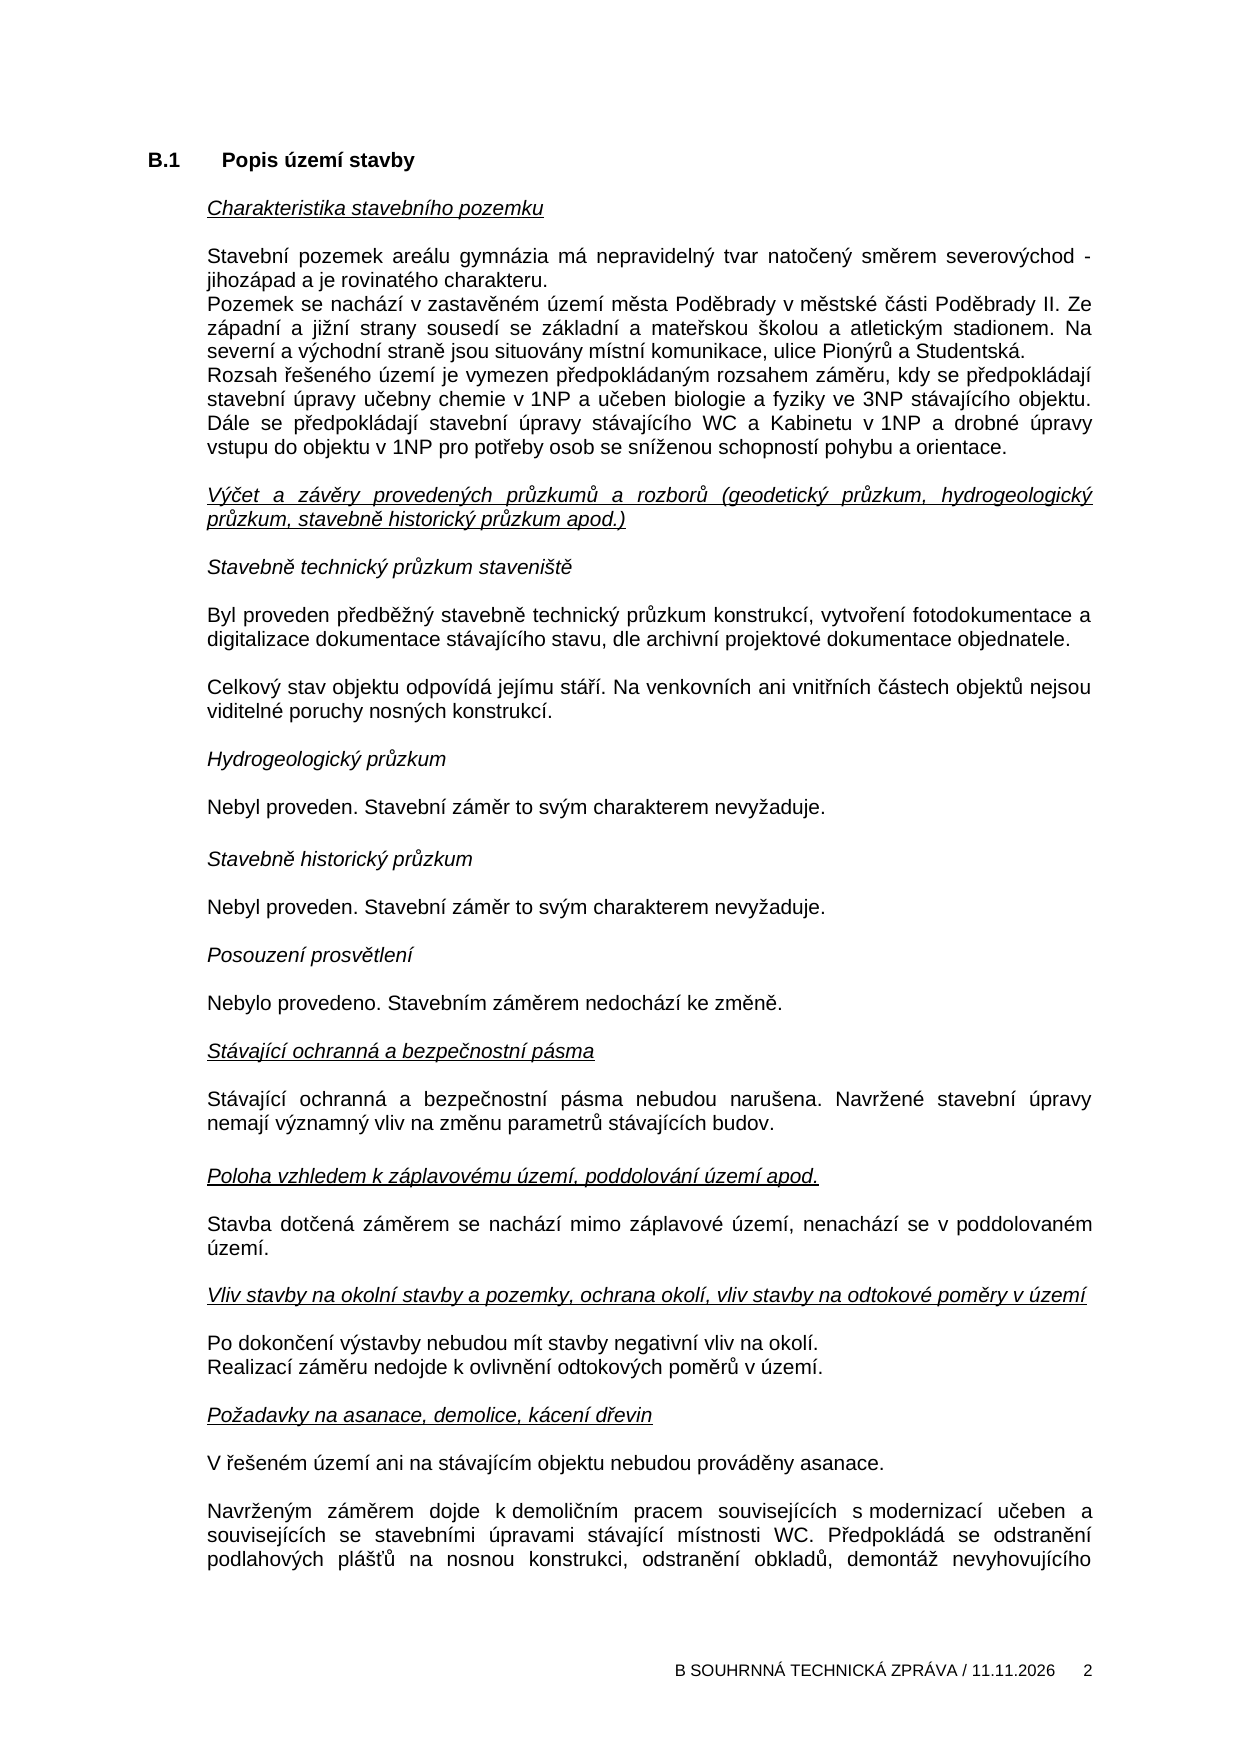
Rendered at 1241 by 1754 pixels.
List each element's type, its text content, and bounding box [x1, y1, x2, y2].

text Stavebně historický průzkum [207, 847, 1093, 871]
text Nebyl proveden. Stavební záměr to svým charakterem nevyžaduje. [207, 895, 1092, 919]
list Popis území stavby [148, 148, 974, 172]
text Stavební pozemek areálu gymnázia má nepravidelný tvar natočený směrem severovýchod - jihozápad a je rovinatého charakteru. [207, 243, 1092, 291]
text Výčet a závěry provedených průzkumů a rozborů (geodetický průzkum, hydrogeologický průzkum, stavebně historický průzkum apod.) [207, 505, 1093, 531]
text Výčet a závěry provedených průzkumů a rozborů (geodetický průzkum, hydrogeologický průzkum, stavebně historický průzkum apod.) [207, 483, 1093, 504]
text Stávající ochranná a bezpečnostní pásma nebudou narušena. Navržené stavební úpravy nemají významný vliv na změnu parametrů stávajících budov. [207, 1087, 1092, 1135]
text Realizací záměru nedojde k ovlivnění odtokových poměrů v území. [207, 1355, 1092, 1379]
text Pozemek se nachází v zastavěném území města Poděbrady v městské části Poděbrady II. Ze západní a jižní strany sousedí se základní a mateřskou školou a atletickým stadionem. Na severní a východní straně jsou situovány místní komunikace, ulice Pionýrů a Studentská. [207, 291, 1092, 363]
text V řešeném území ani na stávajícím objektu nebudou prováděny asanace. [207, 1451, 1092, 1475]
text Hydrogeologický průzkum [207, 747, 1093, 771]
text Poloha vzhledem k záplavovému území, poddolování území apod. [207, 1163, 1093, 1187]
text Stávající ochranná a bezpečnostní pásma [207, 1039, 1093, 1063]
text Po dokončení výstavby nebudou mít stavby negativní vliv na okolí. [207, 1331, 1092, 1355]
text Rozsah řešeného území je vymezen předpokládaným rozsahem záměru, kdy se předpokládají stavební úpravy učebny chemie v 1NP a učeben biologie a fyziky ve 3NP stávajícího objektu. Dále se předpokládají stavební úpravy stávajícího WC a Kabinetu v 1NP a drobné úpravy vstupu do objektu v 1NP pro potřeby osob se sníženou schopností pohybu a orientace. [207, 363, 1092, 459]
text Byl proveden předběžný stavebně technický průzkum konstrukcí, vytvoření fotodokumentace a digitalizace dokumentace stávajícího stavu, dle archivní projektové dokumentace objednatele. [207, 603, 1092, 651]
text Celkový stav objektu odpovídá jejímu stáří. Na venkovních ani vnitřních částech objektů nejsou viditelné poruchy nosných konstrukcí. [207, 675, 1092, 723]
text Nebylo provedeno. Stavebním záměrem nedochází ke změně. [207, 991, 1092, 1015]
text Vliv stavby na okolní stavby a pozemky, ochrana okolí, vliv stavby na odtokové poměry v území [207, 1283, 1093, 1307]
text Posouzení prosvětlení [207, 943, 1093, 967]
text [207, 1499, 1092, 1571]
text Charakteristika stavebního pozemku [207, 196, 1093, 219]
text Nebyl proveden. Stavební záměr to svým charakterem nevyžaduje. [207, 794, 1092, 818]
text Stavba dotčená záměrem se nachází mimo záplavové území, nenachází se v poddolovaném území. [207, 1211, 1092, 1259]
text Stavebně technický průzkum staveniště [207, 555, 1093, 579]
text Požadavky na asanace, demolice, kácení dřevin [207, 1403, 1093, 1427]
